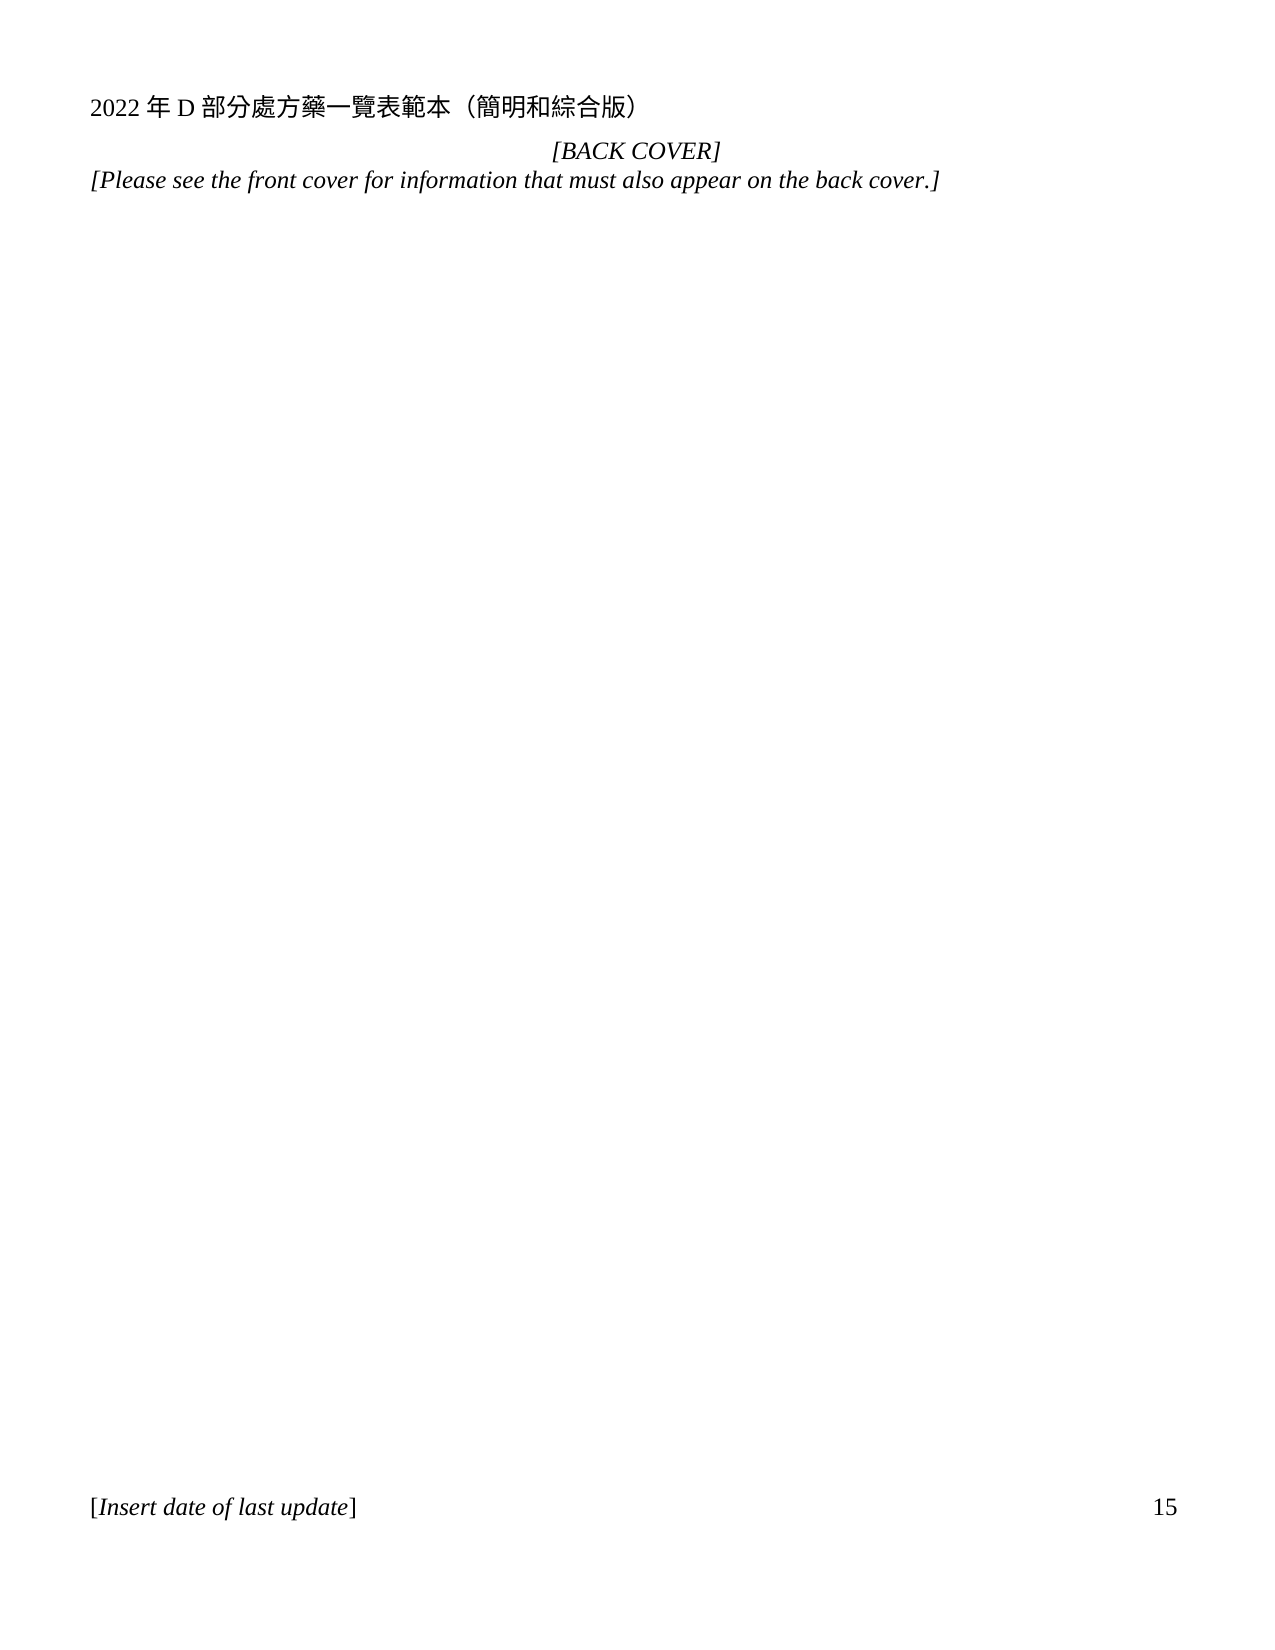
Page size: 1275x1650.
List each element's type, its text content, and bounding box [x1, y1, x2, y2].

text [Please see the front cover for information that must also appear on the back cover.] [90, 165, 1185, 194]
text [BACK COVER] [90, 136, 1185, 165]
